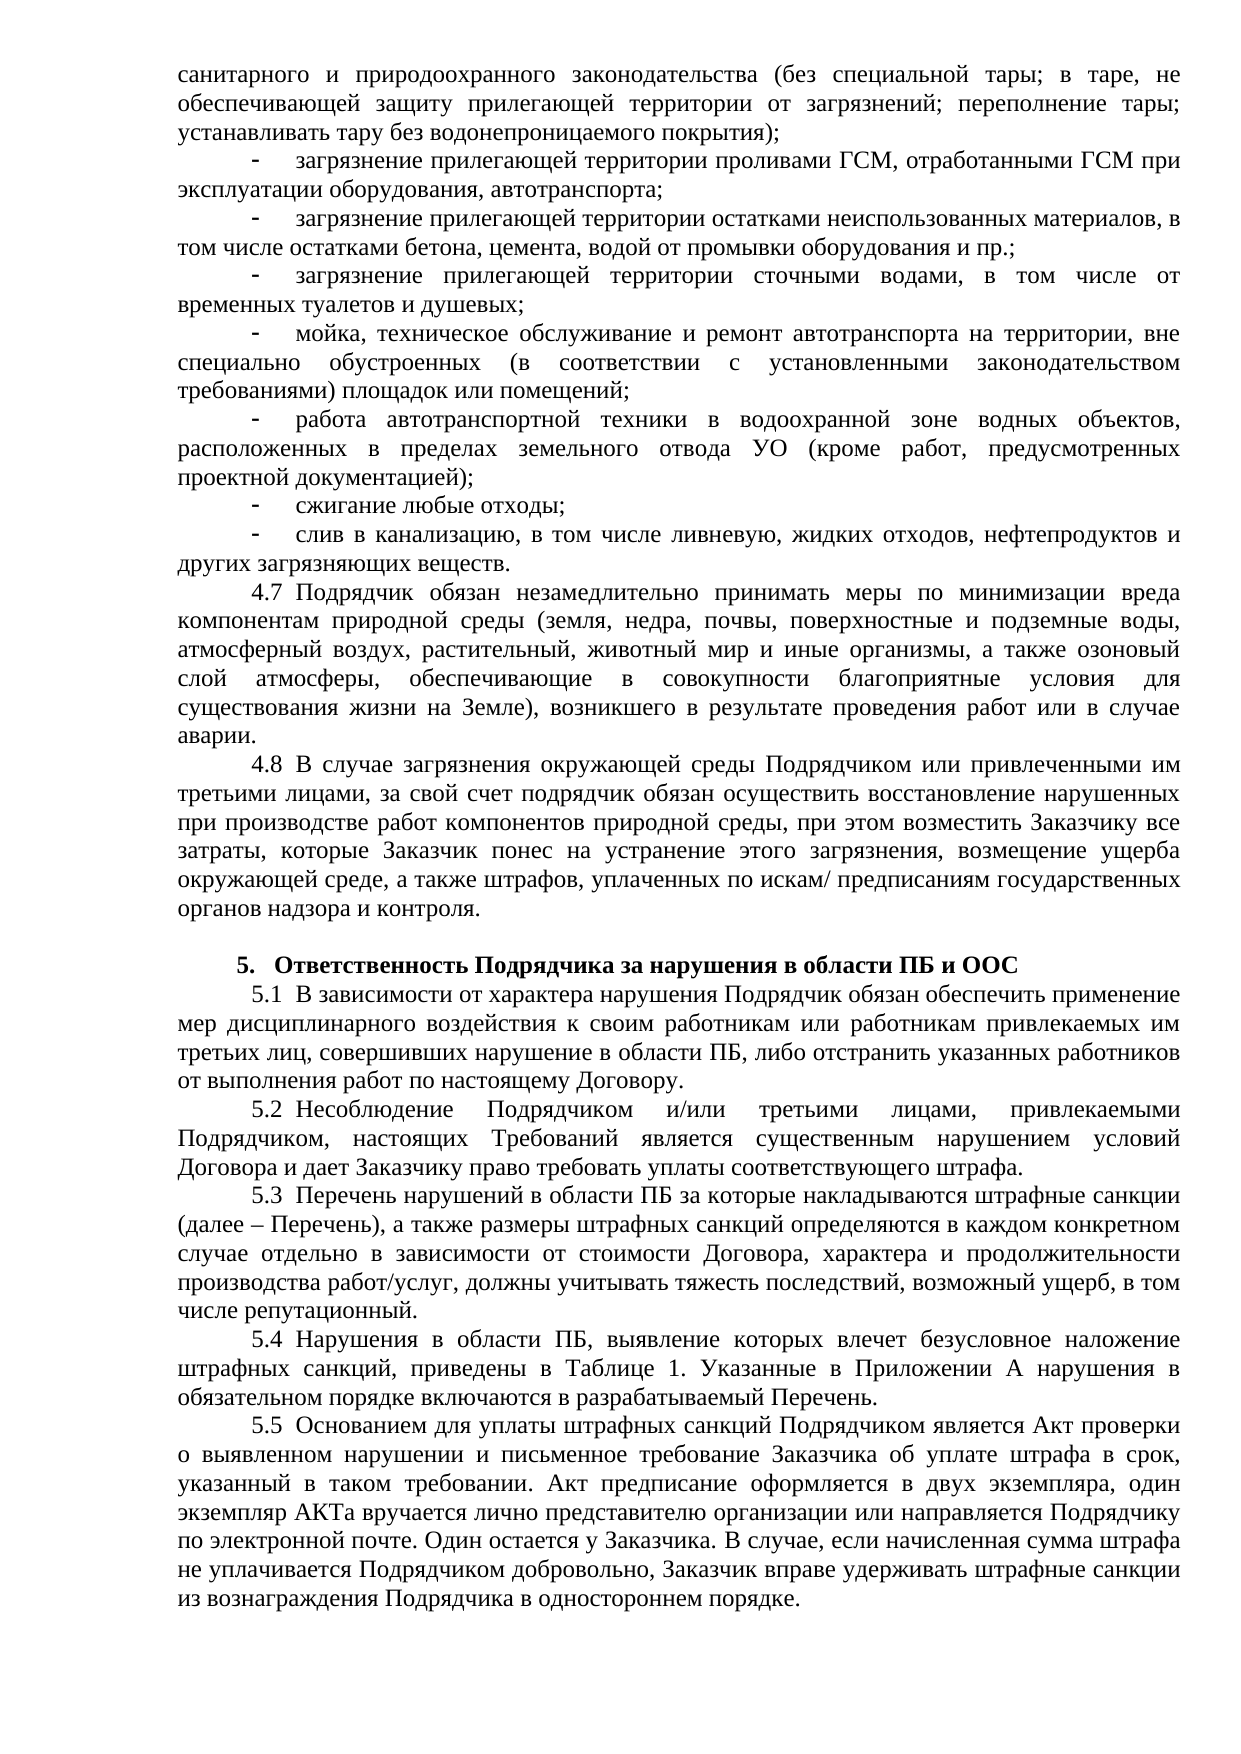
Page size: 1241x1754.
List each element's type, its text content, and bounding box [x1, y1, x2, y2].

list мойка, техническое обслуживание и ремонт автотранспорта на территории, вне специально обустроенных (в соответствии с установленными законодательством требованиями) площадок или помещений; [177, 318, 1181, 404]
list Перечень нарушений в области ПБ за которые накладываются штрафные санкции (далее – Перечень), а также размеры штрафных санкций определяются в каждом конкретном случае отдельно в зависимости от стоимости Договора, характера и продолжительности производства работ/услуг, должны учитывать тяжесть последствий, возможный ущерб, в том числе репутационный. [177, 1180, 1181, 1324]
list слив в канализацию, в том числе ливневую, жидких отходов, нефтепродуктов и других загрязняющих веществ. [177, 519, 1181, 577]
list В случае загрязнения окружающей среды Подрядчиком или привлеченными им третьими лицами, за свой счет подрядчик обязан осуществить восстановление нарушенных при производстве работ компонентов природной среды, при этом возместить Заказчику все затраты, которые Заказчик понес на устранение этого загрязнения, возмещение ущерба окружающей среде, а также штрафов, уплаченных по искам/ предписаниям государственных органов надзора и контроля. [177, 749, 1181, 922]
list Основанием для уплаты штрафных санкций Подрядчиком является Акт проверки о выявленном нарушении и письменное требование Заказчика об уплате штрафа в срок, указанный в таком требовании. Акт предписание оформляется в двух экземпляра, один экземпляр АКТа вручается лично представителю организации или направляется Подрядчику по электронной почте. Один остается у Заказчика. В случае, если начисленная сумма штрафа не уплачивается Подрядчиком добровольно, Заказчик вправе удерживать штрафные санкции из вознаграждения Подрядчика в одностороннем порядке. [177, 1410, 1181, 1612]
list работа автотранспортной техники в водоохранной зоне водных объектов, расположенных в пределах земельного отвода УО (кроме работ, предусмотренных проектной документацией); [177, 404, 1181, 490]
list загрязнение прилегающей территории сточными водами, в том числе от временных туалетов и душевых; [177, 260, 1181, 318]
list загрязнение прилегающей территории остатками неиспользованных материалов, в том числе остатками бетона, цемента, водой от промывки оборудования и пр.; [177, 203, 1181, 260]
list Нарушения в области ПБ, выявление которых влечет безусловное наложение штрафных санкций, приведены в Таблице 1. Указанные в Приложении А нарушения в обязательном порядке включаются в разрабатываемый Перечень. [177, 1324, 1181, 1410]
list Ответственность Подрядчика за нарушения в области ПБ и ООС [236, 950, 1181, 979]
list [177, 59, 1181, 145]
list Несоблюдение Подрядчиком и/или третьими лицами, привлекаемыми Подрядчиком, настоящих Требований является существенным нарушением условий Договора и дает Заказчику право требовать уплаты соответствующего штрафа. [177, 1094, 1181, 1180]
list Подрядчик обязан незамедлительно принимать меры по минимизации вреда компонентам природной среды (земля, недра, почвы, поверхностные и подземные воды, атмосферный воздух, растительный, животный мир и иные организмы, а также озоновый слой атмосферы, обеспечивающие в совокупности благоприятные условия для существования жизни на Земле), возникшего в результате проведения работ или в случае аварии. [177, 577, 1181, 749]
list сжигание любые отходы; [177, 490, 1181, 519]
list В зависимости от характера нарушения Подрядчик обязан обеспечить применение мер дисциплинарного воздействия к своим работникам или работникам привлекаемых им третьих лиц, совершивших нарушение в области ПБ, либо отстранить указанных работников от выполнения работ по настоящему Договору. [177, 979, 1181, 1094]
list загрязнение прилегающей территории проливами ГСМ, отработанными ГСМ при эксплуатации оборудования, автотранспорта; [177, 145, 1181, 203]
